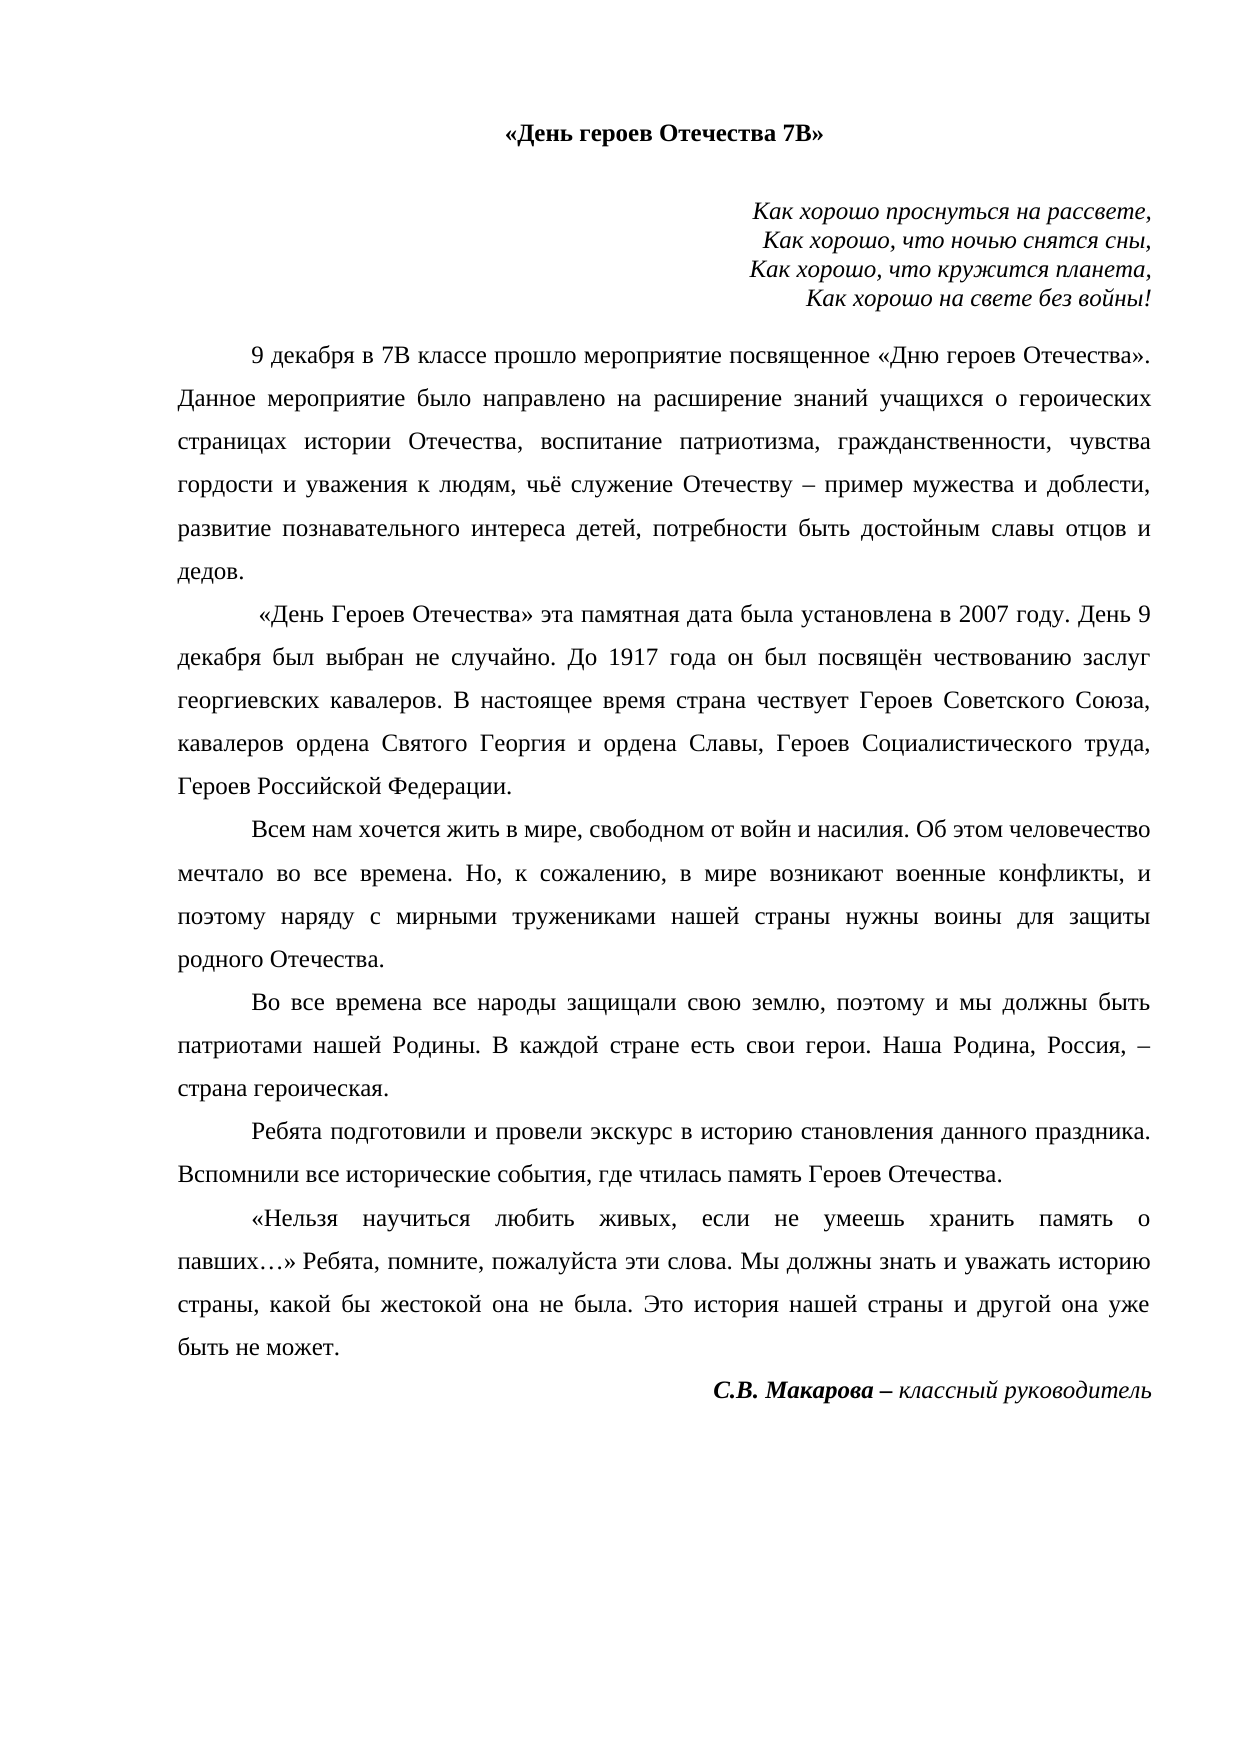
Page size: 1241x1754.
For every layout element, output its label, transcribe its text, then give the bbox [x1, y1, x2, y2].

text Как хорошо на свете без войны! [177, 283, 1152, 311]
text «День героев Отечества 7В» [177, 118, 1152, 147]
text Как хорошо, что кружится планета, [177, 254, 1152, 283]
text Как хорошо проснуться на рассвете, [177, 196, 1152, 225]
text Всем нам хочется жить в мире, свободном от войн и насилия. Об этом человечество мечтало во все времена. Но, к сожалению, в мире возникают военные конфликты, и поэтому наряду с мирными тружениками нашей страны нужны воины для защиты родного Отечества. [177, 814, 1152, 973]
text С.В. Макарова – классный руководитель [177, 1375, 1152, 1404]
text 9 декабря в 7В классе прошло мероприятие посвященное «Дню героев Отечества». Данное мероприятие было направлено на расширение знаний учащихся о героических страницах истории Отечества, воспитание патриотизма, гражданственности, чувства гордости и уважения к людям, чьё служение Отечеству – пример мужества и доблести, развитие познавательного интереса детей, потребности быть достойным славы отцов и дедов. [177, 340, 1152, 584]
text Как хорошо, что ночью снятся сны, [177, 225, 1152, 254]
text «Нельзя научиться любить живых, если не умеешь хранить память о павших…» Ребята, помните, пожалуйста эти слова. Мы должны знать и уважать историю страны, какой бы жестокой она не была. Это история нашей страны и другой она уже быть не может. [177, 1203, 1152, 1361]
text Во все времена все народы защищали свою землю, поэтому и мы должны быть патриотами нашей Родины. В каждой стране есть свои герои. Наша Родина, Россия, – страна героическая. [177, 987, 1152, 1102]
text Ребята подготовили и провели экскурс в историю становления данного праздника. Вспомнили все исторические события, где чтилась память Героев Отечества. [177, 1116, 1152, 1188]
text «День Героев Отечества» эта памятная дата была установлена в 2007 году. День 9 декабря был выбран не случайно. До 1917 года он был посвящён чествованию заслуг георгиевских кавалеров. В настоящее время страна чествует Героев Советского Союза, кавалеров ордена Святого Георгия и ордена Славы, Героев Социалистического труда, Героев Российской Федерации. [177, 599, 1152, 800]
